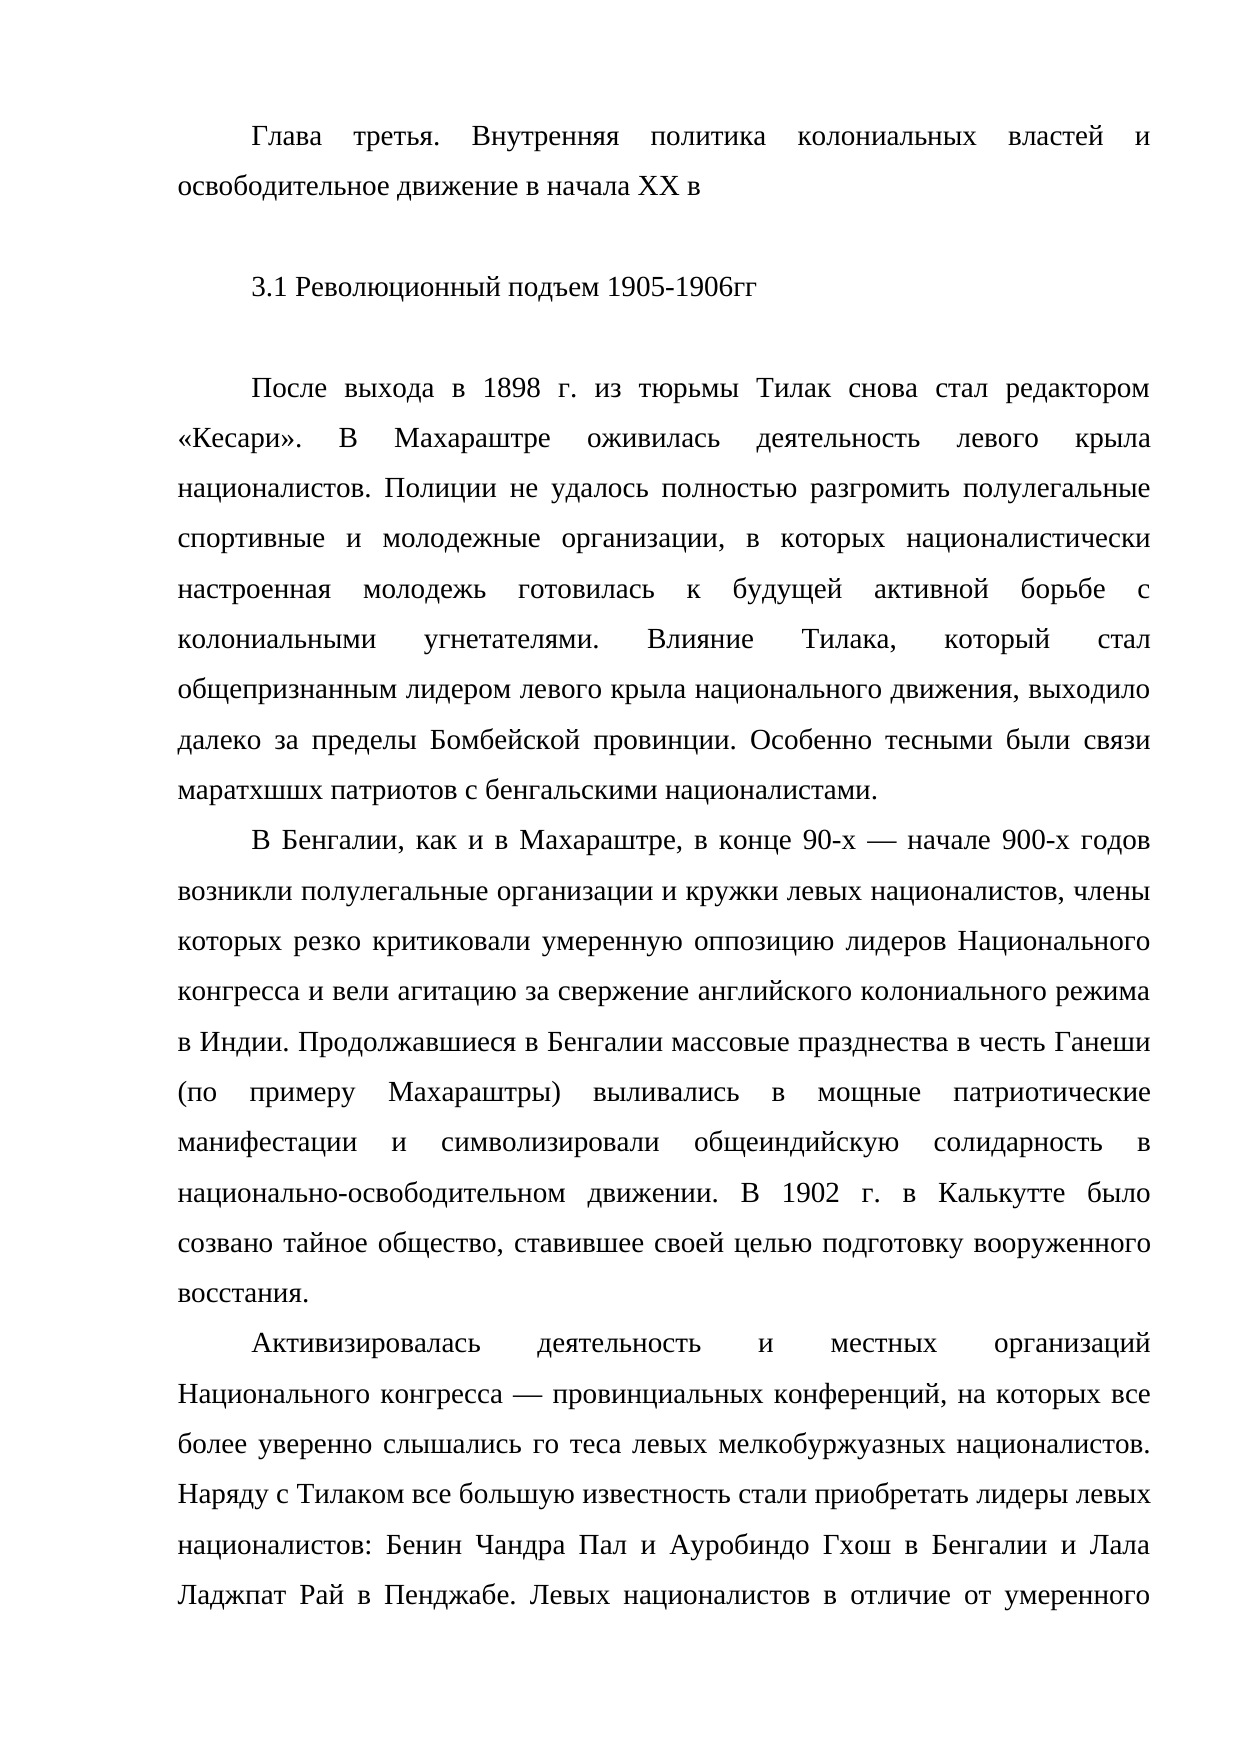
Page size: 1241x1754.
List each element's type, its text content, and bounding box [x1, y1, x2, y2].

subtitle 3.1 Революционный подъем 1905-1906гг [177, 269, 1152, 303]
subtitle Глава третья. Внутренняя политика колониальных властей и освободительное движение в начала ХХ в [177, 118, 1152, 202]
text В Бенгалии, как и в Махараштре, в конце 90-х — начале 900-х годов возникли полулегальные организации и кружки левых националистов, члены которых резко критиковали умеренную оппозицию лидеров Национального конгресса и вели агитацию за свержение английского колониального режима в Индии. Продолжавшиеся в Бенгалии массовые празднества в честь Ганеши (по примеру Махараштры) выливались в мощные патриотические манифестации и символизировали общеиндийскую солидарность в национально-освободительном движении. В . в Калькутте было созвано тайное общество, ставившее своей целью подготовку вооруженного восстания. [177, 822, 1152, 1309]
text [177, 1326, 1152, 1611]
text После выхода в . из тюрьмы Тилак снова стал редактором «Кесари». В Махараштре оживилась деятельность левого крыла националистов. Полиции не удалось полностью разгромить полулегальные спортивные и молодежные организации, в которых националистически настроенная молодежь готовилась к будущей активной борьбе с колониальными угнетателями. Влияние Тилака, который стал общепризнанным лидером левого крыла национального движения, выходило далеко за пределы Бомбейской провинции. Особенно тесными были связи маратхшшх патриотов с бенгальскими националистами. [177, 370, 1152, 806]
